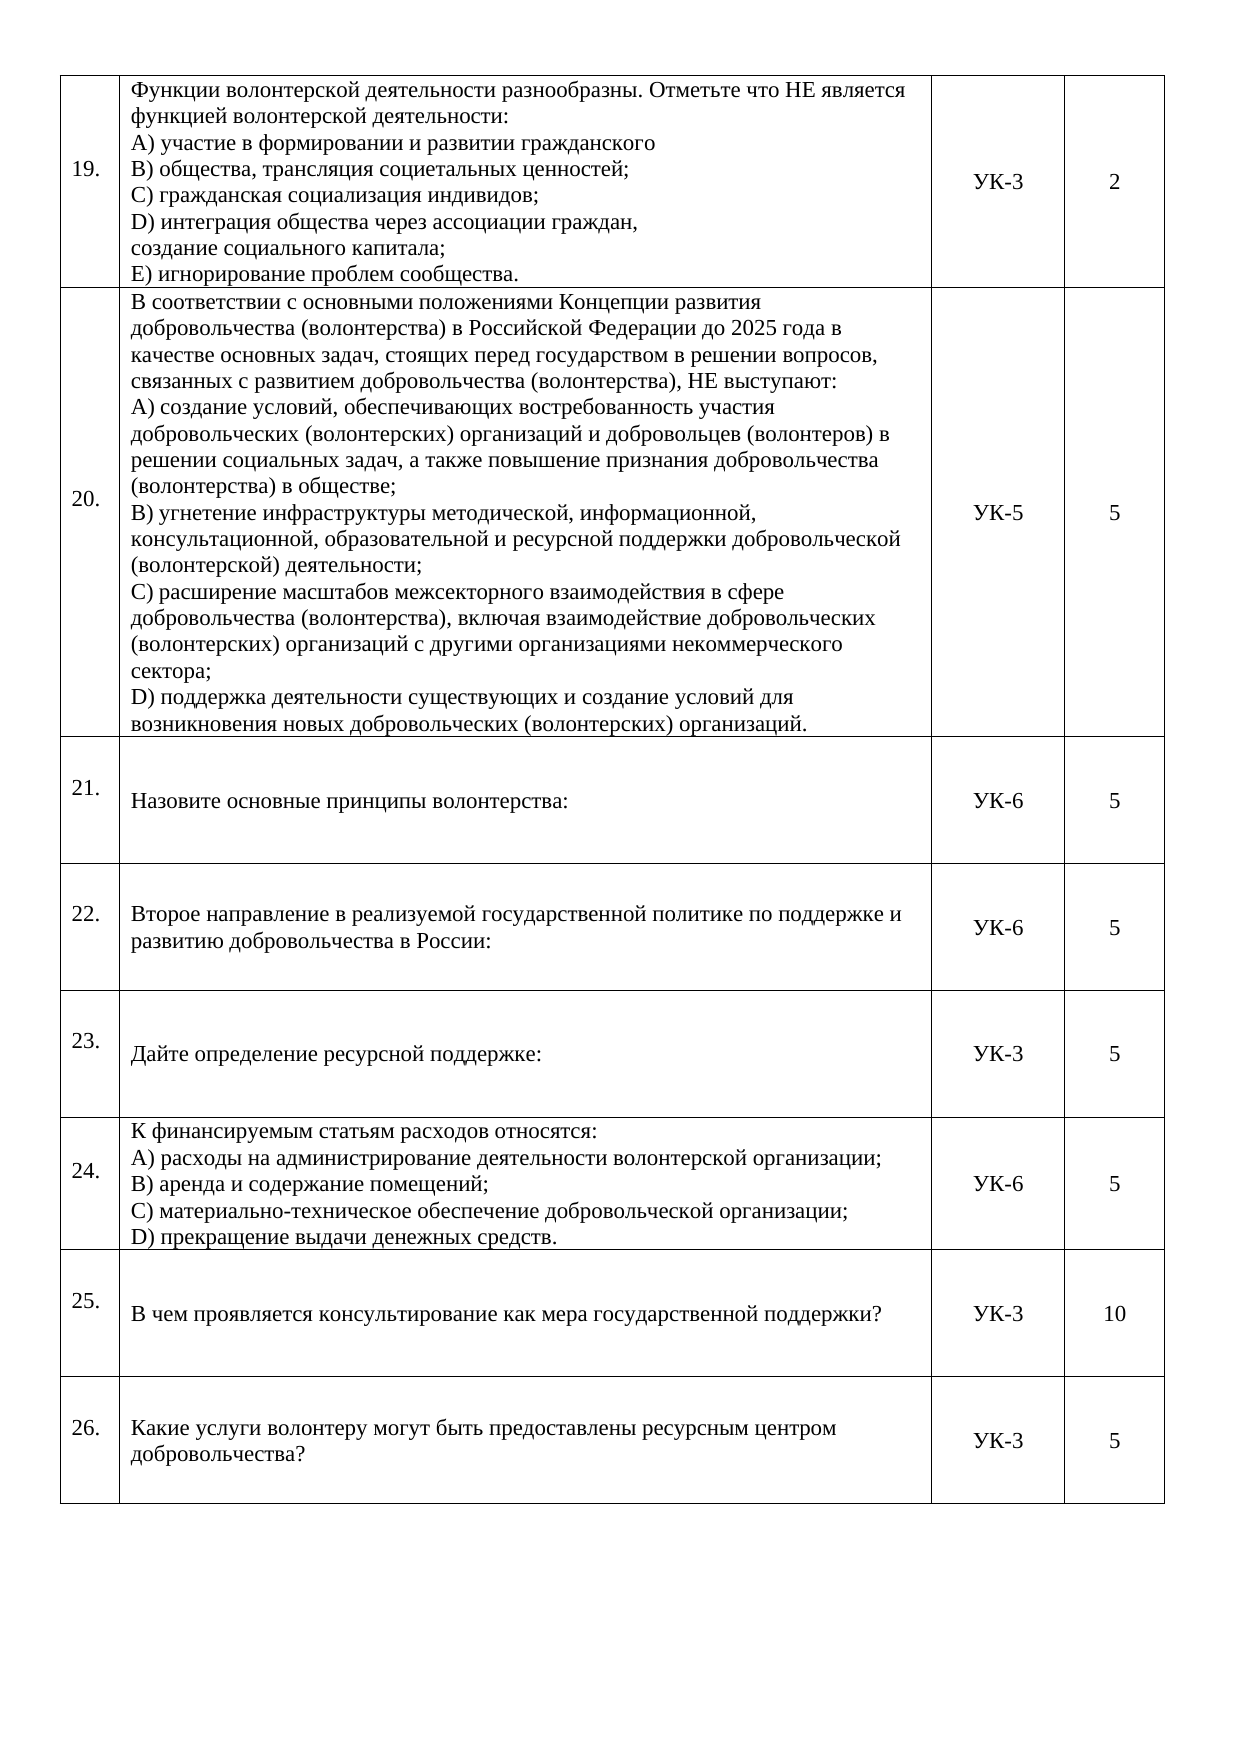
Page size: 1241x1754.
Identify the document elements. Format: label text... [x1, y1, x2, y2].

table_cell [61, 288, 119, 736]
table_cell [61, 1250, 119, 1376]
table_cell 5 [1065, 737, 1164, 863]
table_cell УК-6 [932, 864, 1064, 990]
table_cell [61, 76, 119, 287]
table_cell 2 [1065, 76, 1164, 287]
table_cell [61, 864, 119, 990]
table_cell К финансируемым статьям расходов относятся: A) расходы на администрирование деятельности волонтерской организации; B) аренда и содержание помещений; C) материально-техническое обеспечение добровольческой организации; D) прекращение выдачи денежных средств. [120, 1118, 931, 1249]
table_cell Какие услуги волонтеру могут быть предоставлены ресурсным центром добровольчества? [120, 1377, 931, 1503]
table_cell 10 [1065, 1250, 1164, 1376]
table_cell 5 [1065, 1377, 1164, 1503]
table_cell Назовите основные принципы волонтерства: [120, 737, 931, 863]
table_cell [61, 1118, 119, 1249]
table_cell Второе направление в реализуемой государственной политике по поддержке и развитию добровольчества в России: [120, 864, 931, 990]
table_cell 5 [1065, 1118, 1164, 1249]
table_cell УК-6 [932, 737, 1064, 863]
table_cell УК-3 [932, 1377, 1064, 1503]
table_cell УК-6 [932, 1118, 1064, 1249]
table_cell УК-5 [932, 288, 1064, 736]
table_cell 5 [1065, 991, 1164, 1117]
table_cell Дайте определение ресурсной поддержке: [120, 991, 931, 1117]
table_cell В чем проявляется консультирование как мера государственной поддержки? [120, 1250, 931, 1376]
table_cell 5 [1065, 864, 1164, 990]
table_cell 5 [1065, 288, 1164, 736]
table_cell Функции волонтерской деятельности разнообразны. Отметьте что НЕ является функцией волонтерской деятельности: A) участие в формировании и развитии гражданского B) общества, трансляция социетальных ценностей; C) гражданская социализация индивидов; D) интеграция общества через ассоциации граждан, создание социального капитала; E) игнорирование проблем сообщества. [120, 76, 931, 287]
table_cell [61, 737, 119, 863]
table_cell [61, 1377, 119, 1503]
table_cell УК-3 [932, 1250, 1064, 1376]
table_cell [61, 991, 119, 1117]
table_cell УК-3 [932, 76, 1064, 287]
table_cell В соответствии с основными положениями Концепции развития добровольчества (волонтерства) в Российской Федерации до 2025 года в качестве основных задач, стоящих перед государством в решении вопросов, связанных с развитием добровольчества (волонтерства), НЕ выступают: A) создание условий, обеспечивающих востребованность участия добровольческих (волонтерских) организаций и добровольцев (волонтеров) в решении социальных задач, а также повышение признания добровольчества (волонтерства) в обществе; B) угнетение инфраструктуры методической, информационной, консультационной, образовательной и ресурсной поддержки добровольческой (волонтерской) деятельности; C) расширение масштабов межсекторного взаимодействия в сфере добровольчества (волонтерства), включая взаимодействие добровольческих (волонтерских) организаций с другими организациями некоммерческого сектора; D) поддержка деятельности существующих и создание условий для возникновения новых добровольческих (волонтерских) организаций. [120, 288, 931, 736]
table_cell УК-3 [932, 991, 1064, 1117]
